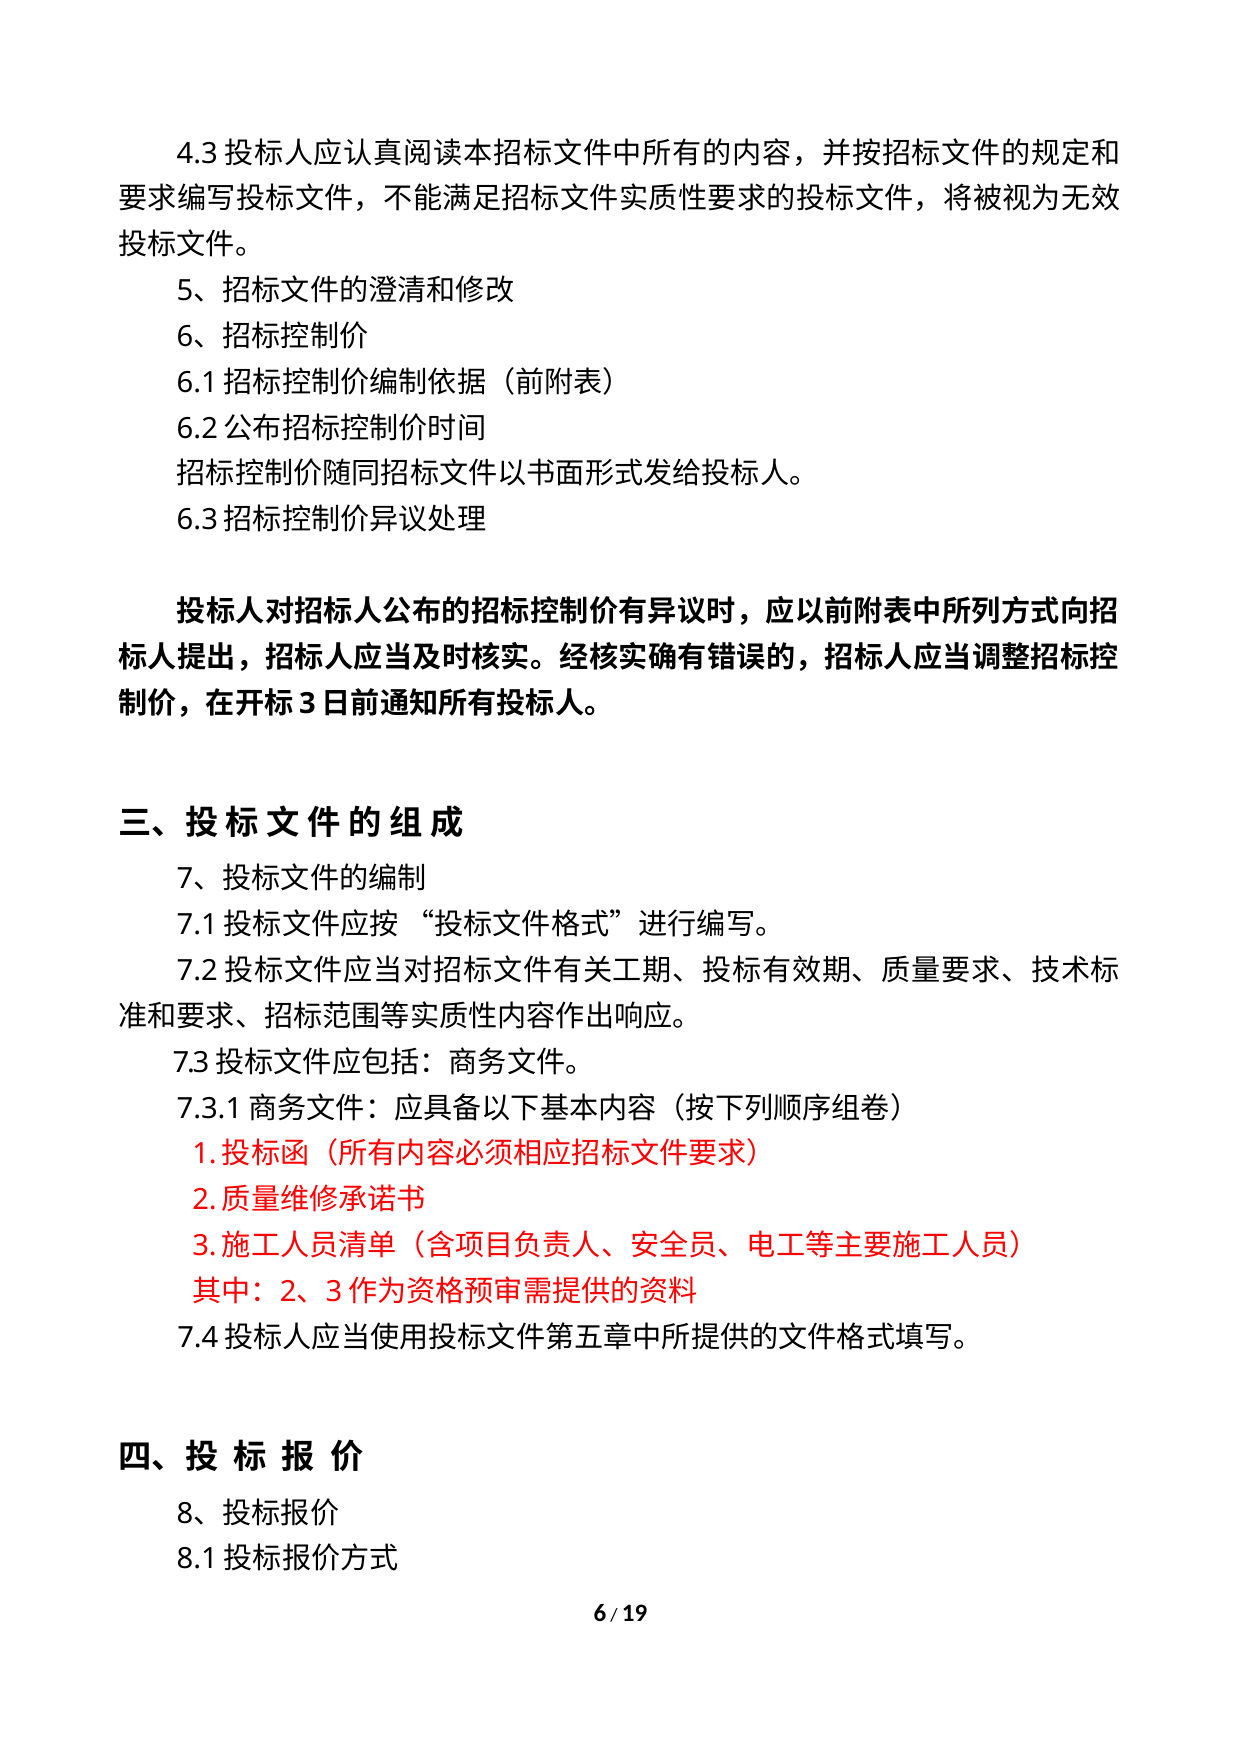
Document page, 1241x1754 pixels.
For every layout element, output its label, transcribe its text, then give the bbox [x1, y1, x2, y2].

list 投标函（所有内容必须相应招标文件要求） [192, 1127, 1122, 1173]
text 7、投标文件的编制 [118, 852, 1122, 898]
text 6.3招标控制价异议处理 [118, 493, 1122, 539]
text 7.3投标文件应包括：商务文件。 [118, 1036, 1122, 1081]
text 三、投 标 文 件 的 组 成 [118, 787, 1122, 852]
text 投标人对招标人公布的招标控制价有异议时，应以前附表中所列方式向招标人提出，招标人应当及时核实。经核实确有错误的，招标人应当调整招标控制价，在开标3日前通知所有投标人。 [118, 585, 1122, 633]
text 四、投 标 报 价 [118, 1421, 1122, 1486]
text 其中：2、3作为资格预审需提供的资料 [192, 1265, 1122, 1311]
text 6、招标控制价 [118, 310, 1122, 356]
text 招标控制价随同招标文件以书面形式发给投标人。 [118, 447, 1122, 493]
text 8、投标报价 [118, 1486, 1122, 1532]
text 投标人对招标人公布的招标控制价有异议时，应以前附表中所列方式向招标人提出，招标人应当及时核实。经核实确有错误的，招标人应当调整招标控制价，在开标3日前通知所有投标人。 [118, 676, 1122, 722]
text 7.2投标文件应当对招标文件有关工期、投标有效期、质量要求、技术标准和要求、招标范围等实质性内容作出响应。 [118, 944, 1122, 1036]
list 施工人员清单（含项目负责人、安全员、电工等主要施工人员） [192, 1219, 1122, 1265]
text 8.1投标报价方式 [118, 1532, 1122, 1578]
text 7.4投标人应当使用投标文件第五章中所提供的文件格式填写。 [118, 1311, 1122, 1356]
text 6.1招标控制价编制依据（前附表） [118, 356, 1122, 401]
text 7.1投标文件应按 “投标文件格式”进行编写。 [118, 898, 1122, 944]
text 5、招标文件的澄清和修改 [118, 264, 1122, 310]
list 质量维修承诺书 [192, 1173, 1122, 1219]
text 7.3.1商务文件：应具备以下基本内容（按下列顺序组卷） [118, 1081, 1122, 1127]
text 6.2公布招标控制价时间 [118, 401, 1122, 447]
text 4.3投标人应认真阅读本招标文件中所有的内容，并按招标文件的规定和要求编写投标文件，不能满足招标文件实质性要求的投标文件，将被视为无效投标文件。 [118, 126, 1122, 175]
text 4.3投标人应认真阅读本招标文件中所有的内容，并按招标文件的规定和要求编写投标文件，不能满足招标文件实质性要求的投标文件，将被视为无效投标文件。 [118, 217, 1122, 264]
